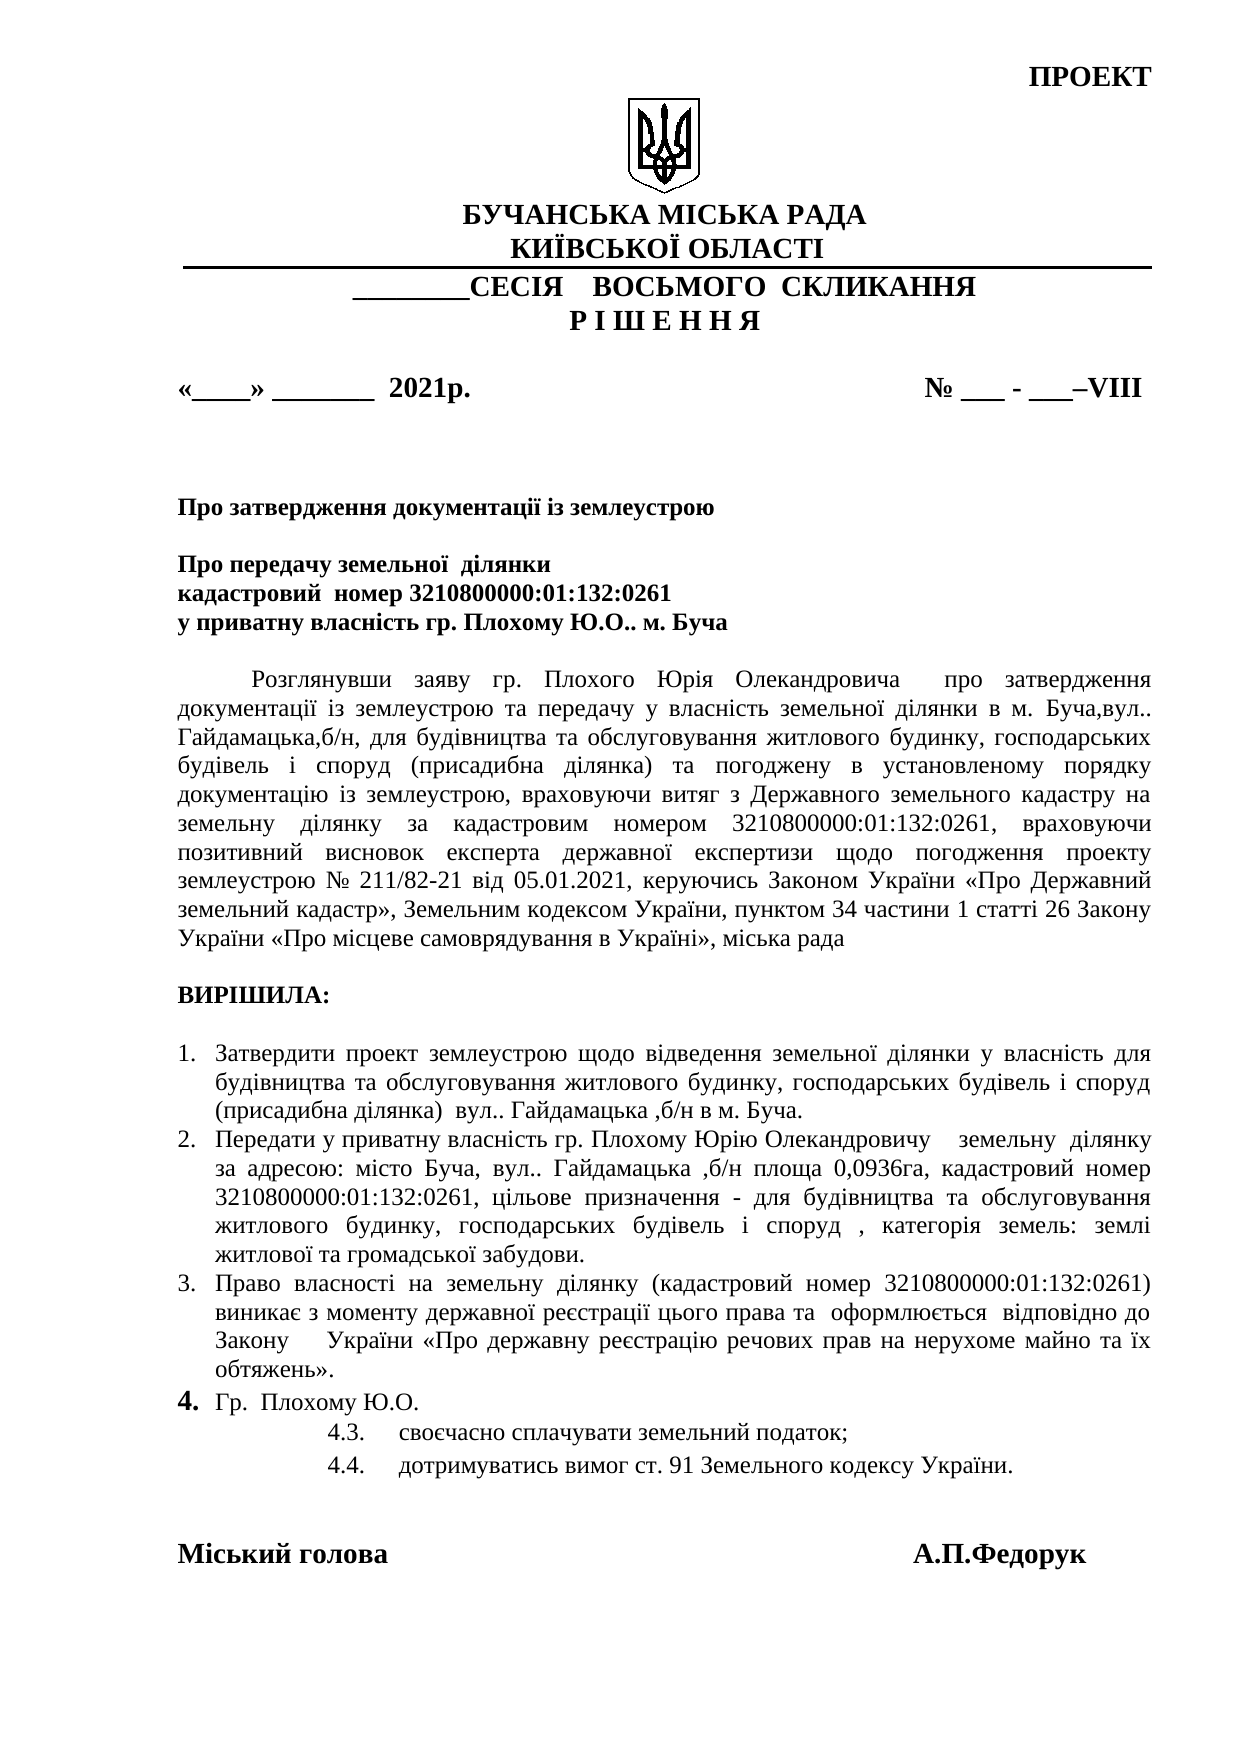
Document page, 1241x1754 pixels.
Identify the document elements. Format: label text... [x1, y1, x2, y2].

text ________СЕСІЯ ВОСЬМОГО СКЛИКАННЯ [177, 269, 1152, 303]
list Затвердити проект землеустрою щодо відведення земельної ділянки у власність для будівництва та обслуговування житлового будинку, господарських будівель і споруд (присадибна ділянка) вул.. Гайдамацька ,б/н в м. Буча. [177, 1038, 1152, 1124]
text Про затвердження документації із землеустрою [177, 492, 1152, 521]
text ПРОЕКТ [177, 59, 1152, 93]
text кадастровий номер 3210800000:01:132:0261 [177, 578, 1152, 607]
list своєчасно сплачувати земельний податок; [327, 1417, 1152, 1445]
list Передати у приватну власність гр. Плохому Юрію Олекандровичу земельну ділянку за адресою: місто Буча, вул.. Гайдамацька ,б/н площа 0,0936га, кадастровий номер 3210800000:01:132:0261, цільове призначення - для будівництва та обслуговування житлового будинку, господарських будівель і споруд , категорія земель: землі житлової та громадської забудови. [177, 1124, 1152, 1268]
list Гр. Плохому Ю.О. [177, 1383, 1152, 1417]
list дотримуватись вимог ст. 91 Земельного кодексу України. [327, 1450, 1152, 1478]
text БУЧАНСЬКА МІСЬКА РАДА [177, 197, 1152, 231]
text Р І Ш Е Н Н Я [177, 303, 1152, 337]
text КИЇВСЬКОЇ ОБЛАСТІ [183, 231, 1152, 266]
text Про передачу земельної ділянки [177, 549, 1152, 578]
text ВИРІШИЛА: [177, 981, 1152, 1009]
list Право власності на земельну ділянку (кадастровий номер 3210800000:01:132:0261) виникає з моменту державної реєстрації цього права та оформлюється відповідно до Закону України «Про державну реєстрацію речових прав на нерухоме майно та їх обтяжень». [177, 1268, 1152, 1383]
text Розглянувши заяву гр. Плохого Юрія Олекандровича про затвердження документації із землеустрою та передачу у власність земельної ділянки в м. Буча,вул.. Гайдамацька,б/н, для будівництва та обслуговування житлового будинку, господарських будівель і споруд (присадибна ділянка) та погоджену в установленому порядку документацію із землеустрою, враховуючи витяг з Державного земельного кадастру на земельну ділянку за кадастровим номером 3210800000:01:132:0261, враховуючи позитивний висновок експерта державної експертизи щодо погодження проекту землеустрою № 211/82-21 від 05.01.2021, керуючись Законом України «Про Державний земельний кадастр», Земельним кодексом України, пунктом 34 частини 1 статті 26 Закону України «Про місцеве самоврядування в Україні», міська рада [177, 664, 1152, 952]
text у приватну власність гр. Плохому Ю.О.. м. Буча [177, 607, 1152, 636]
text Міський голова А.П.Федорук [177, 1537, 1152, 1570]
text «____» _______ 2021р. № ___ - ___–VІІІ [177, 370, 1152, 404]
